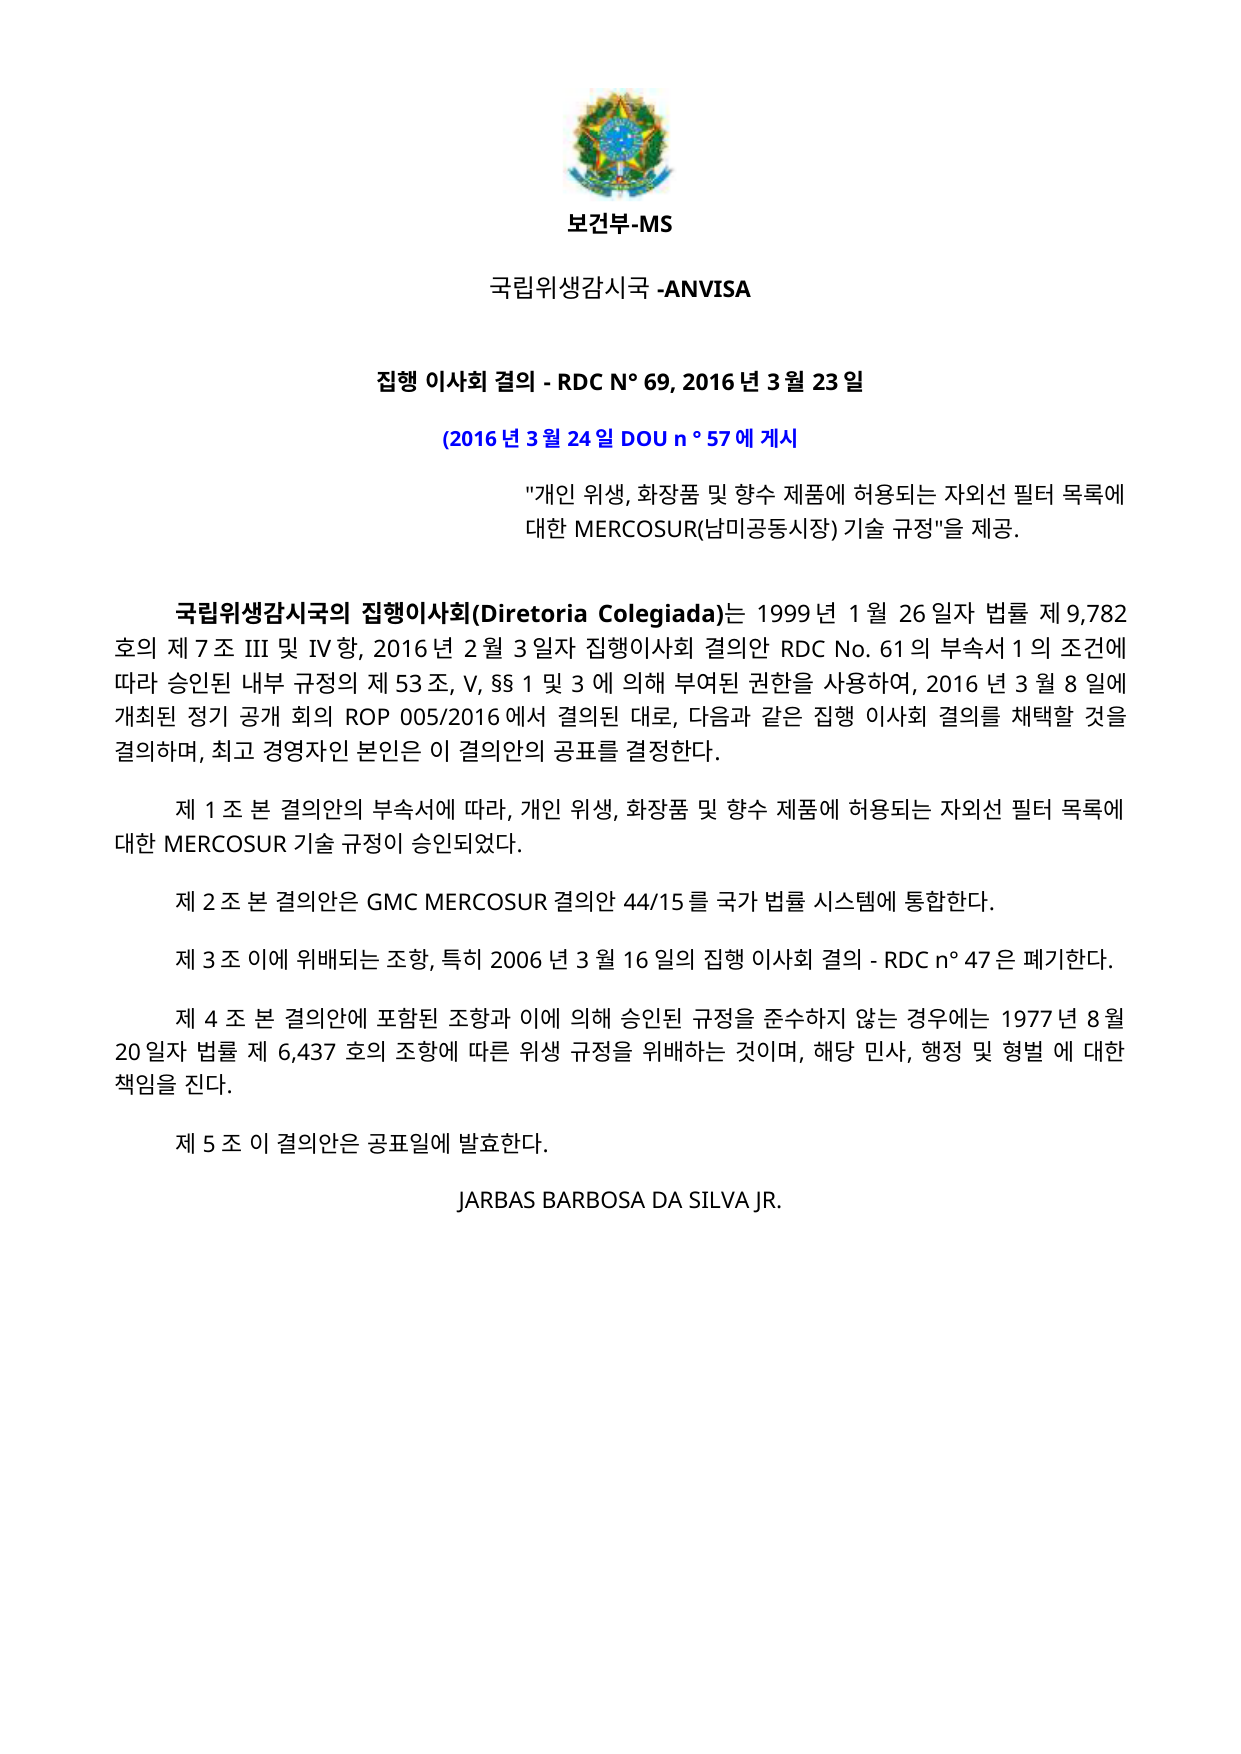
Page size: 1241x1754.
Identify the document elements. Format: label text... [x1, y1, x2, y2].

text "개인 위생, 화장품 및 향수 제품에 허용되는 자외선 필터 목록에 대한 MERCOSUR(남미공동시장) 기술 규정"을 제공. [525, 477, 1126, 544]
text 집행 이사회 결의 - RDC N° 69, 2016년 3월 23일 [112, 363, 1128, 397]
text 국립위생감시국의 집행이사회(Diretoria Colegiada)는 1999년 1월 26일자 법률 제9,782호의 제7조 III 및 IV항, 2016년 2월 3일자 집행이사회 결의안 RDC No. 61의 부속서1의 조건에 따라 승인된 내부 규정의 제53조, V, §§ 1 및 3 에 의해 부여된 권한을 사용하여, 2016 년 3 월 8 일에 개최된 정기 공개 회의 ROP 005/2016에서 결의된 대로, 다음과 같은 집행 이사회 결의를 채택할 것을 결의하며, 최고 경영자인 본인은 이 결의안의 공표를 결정한다. [114, 595, 1128, 767]
text (2016년 3월 24일 DOU n ° 57에 게시 [112, 422, 1128, 452]
text 제 1조 본 결의안의 부속서에 따라, 개인 위생, 화장품 및 향수 제품에 허용되는 자외선 필터 목록에 대한 MERCOSUR 기술 규정이 승인되었다. [114, 792, 1126, 859]
text 제 5 조 이 결의안은 공표일에 발효한다. [114, 1126, 1128, 1159]
text 제 3조 이에 위배되는 조항, 특히 2006 년 3 월 16 일의 집행 이사회 결의 - RDC n° 47은 폐기한다. [114, 942, 1126, 976]
text 제 2조 본 결의안은 GMC MERCOSUR 결의안 44/15를 국가 법률 시스템에 통합한다. [114, 884, 1126, 917]
text 제 4 조 본 결의안에 포함된 조항과 이에 의해 승인된 규정을 준수하지 않는 경우에는 1977년 8월 20일자 법률 제 6,437 호의 조항에 따른 위생 규정을 위배하는 것이며, 해당 민사, 행정 및 형벌 에 대한 책임을 진다. [114, 1001, 1126, 1101]
text JARBAS BARBOSA DA SILVA JR. [112, 1184, 1128, 1215]
picture [557, 88, 683, 206]
